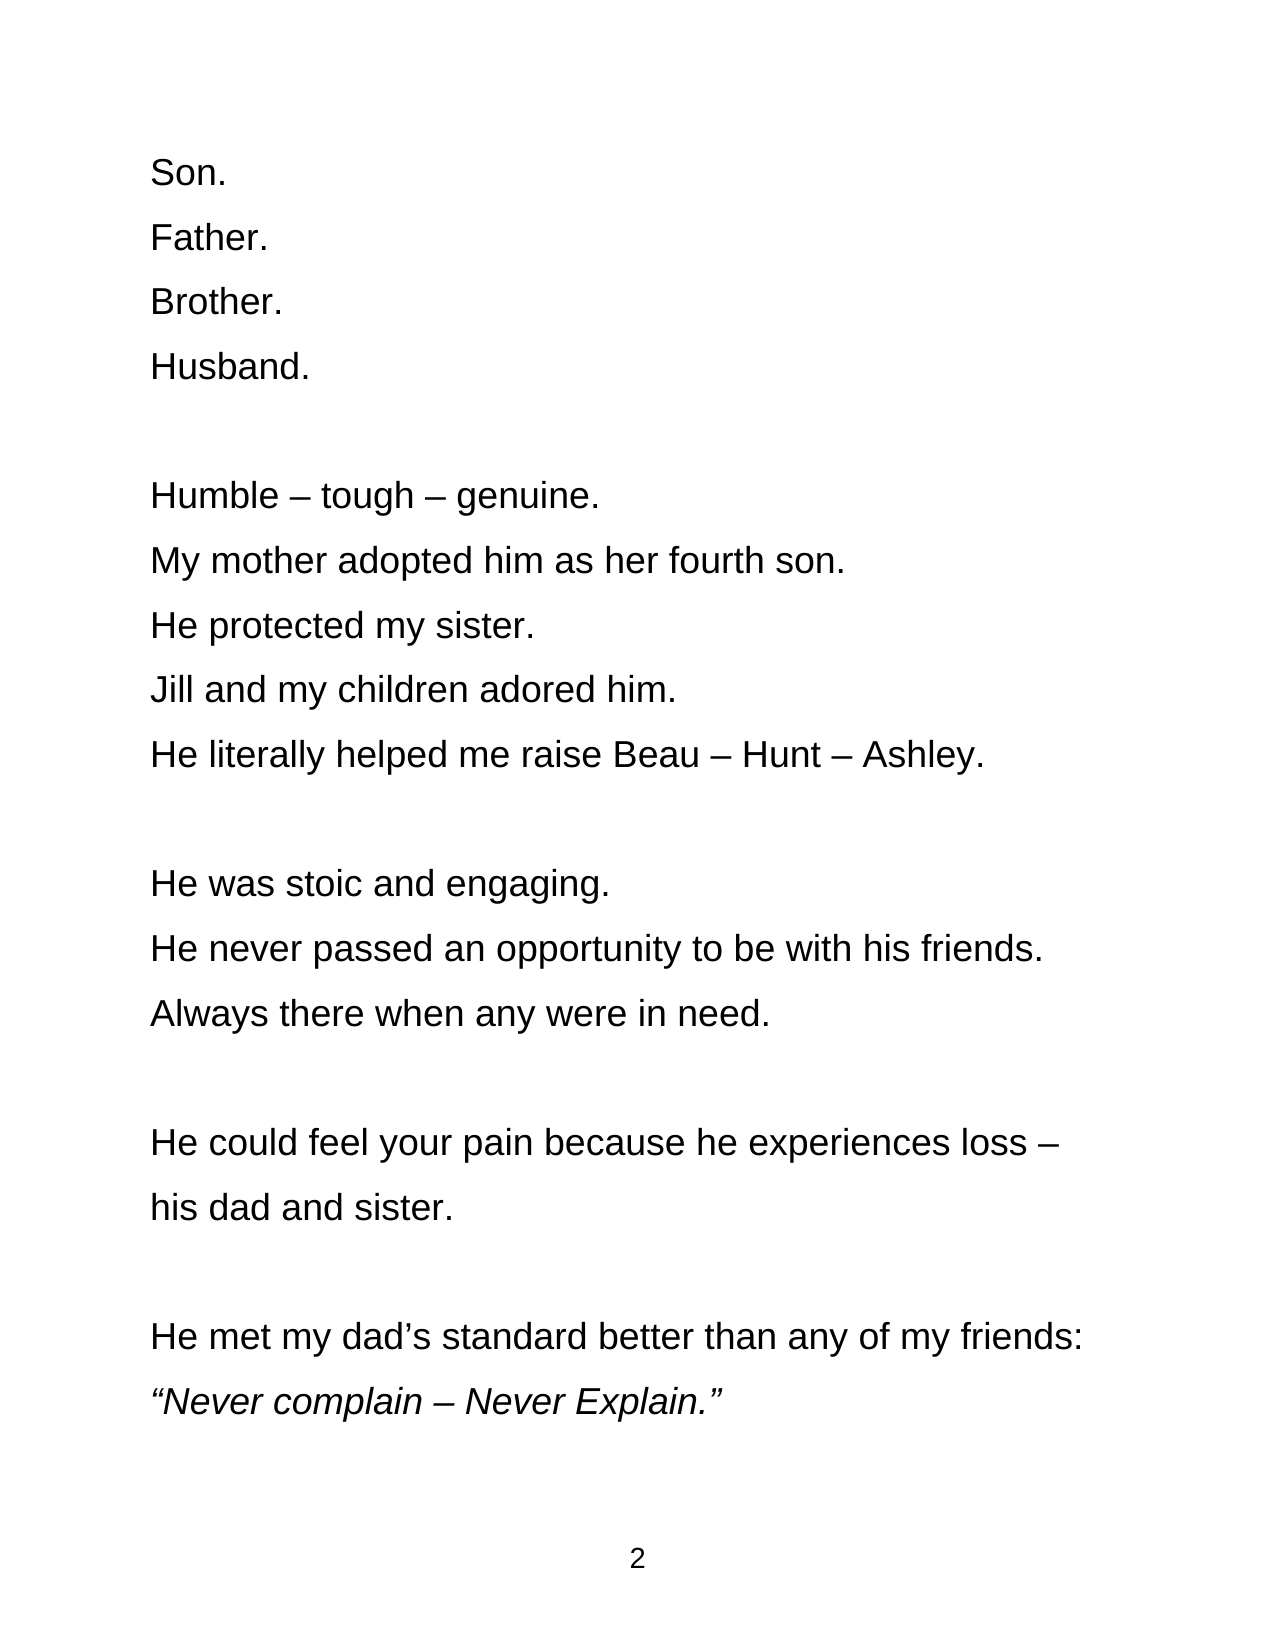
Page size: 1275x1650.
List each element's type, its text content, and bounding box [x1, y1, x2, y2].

text Son. [150, 150, 1125, 193]
text Father. [150, 215, 1125, 258]
text Brother. [150, 279, 1125, 322]
text My mother adopted him as her fourth son. [150, 538, 1125, 581]
text his dad and sister. [150, 1185, 1125, 1228]
text He was stoic and engaging. [150, 862, 1125, 905]
text He could feel your pain because he experiences loss – [150, 1120, 1125, 1163]
text He met my dad’s standard better than any of my friends: [150, 1314, 1125, 1357]
text Humble – tough – genuine. [150, 473, 1125, 517]
text He protected my sister. [150, 603, 1125, 646]
text Always there when any were in need. [150, 991, 1125, 1034]
text “Never complain – Never Explain.” [150, 1379, 1125, 1422]
text He literally helped me raise Beau – Hunt – Ashley. [150, 732, 1125, 775]
text Jill and my children adored him. [150, 667, 1125, 711]
text Husband. [150, 344, 1125, 387]
text He never passed an opportunity to be with his friends. [150, 926, 1125, 969]
